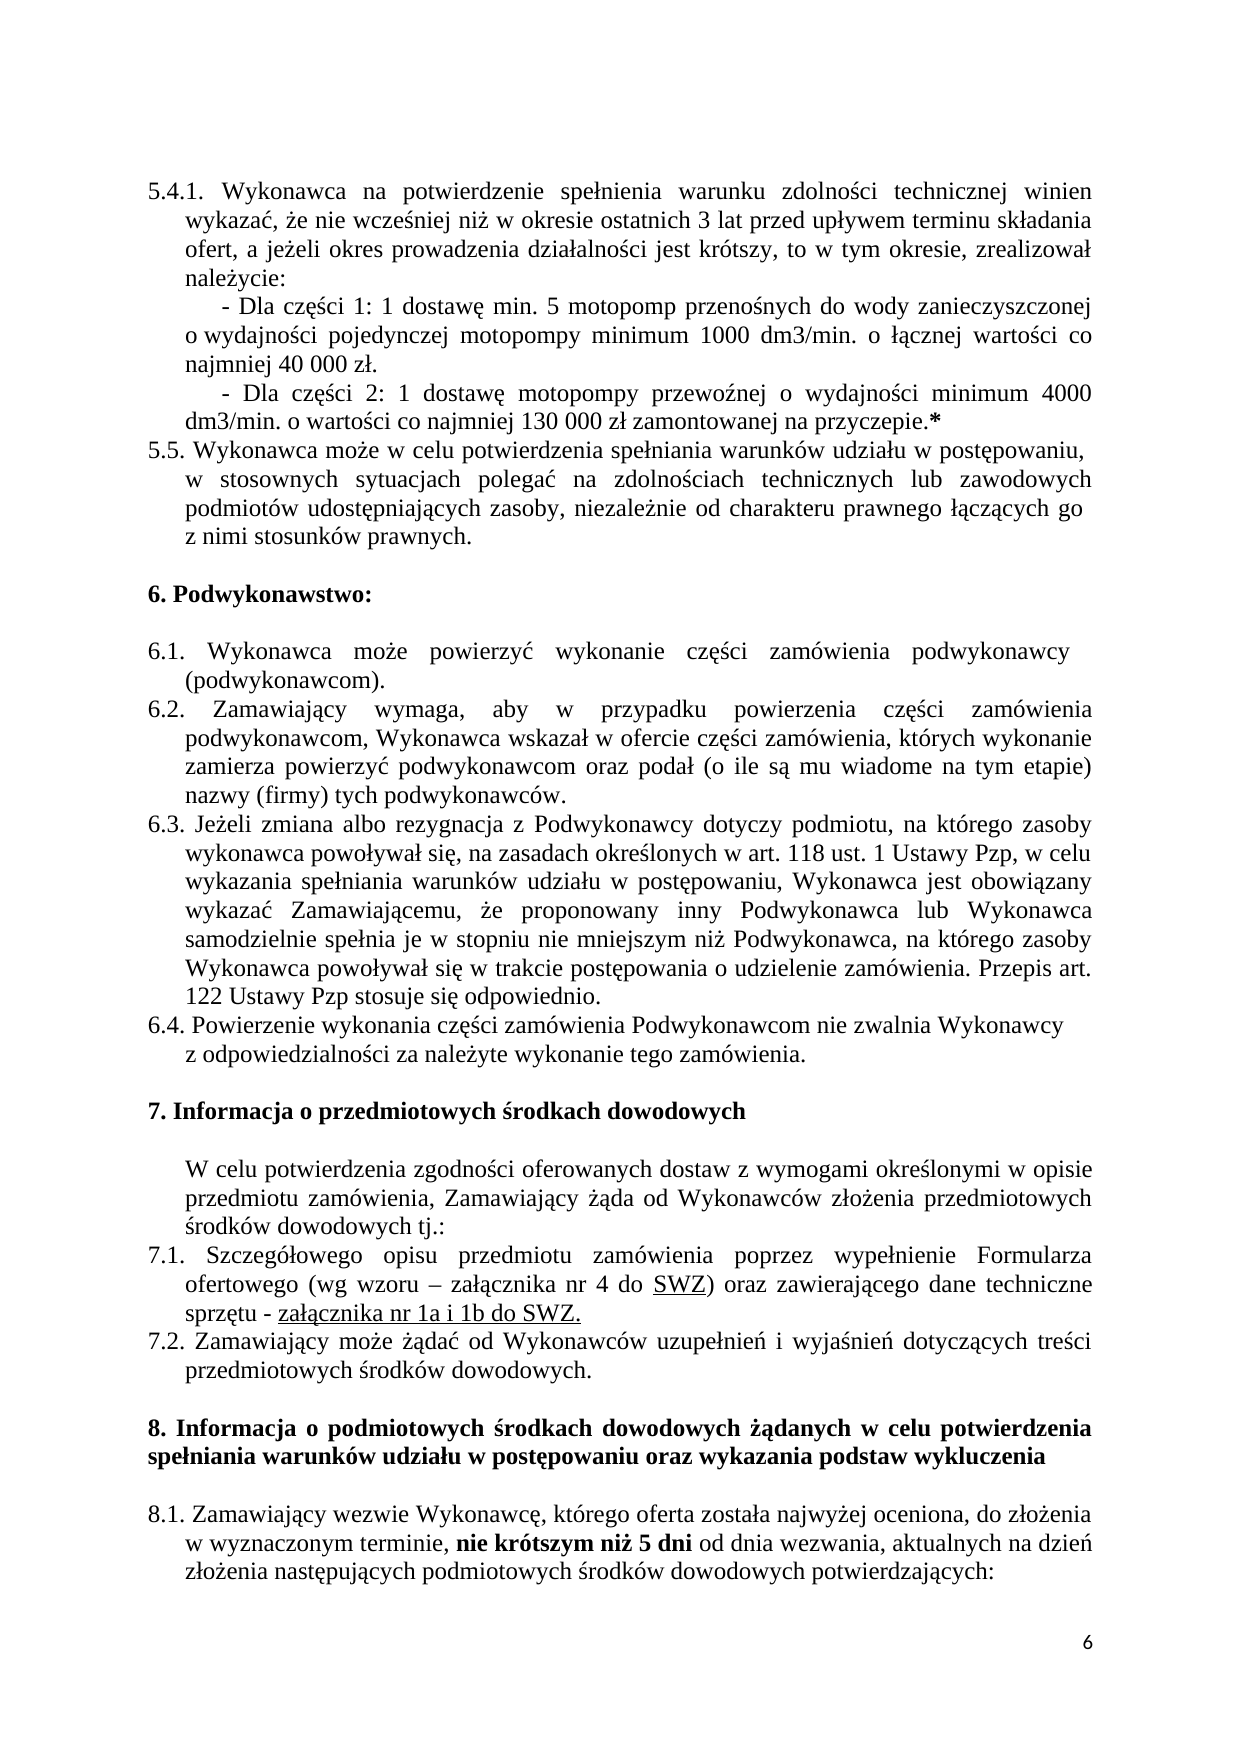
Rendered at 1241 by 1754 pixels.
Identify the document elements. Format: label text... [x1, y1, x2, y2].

text 6.1. Wykonawca może powierzyć wykonanie części zamówienia podwykonawcy (podwykonawcom). [148, 636, 1093, 694]
text 5.4.1. Wykonawca na potwierdzenie spełnienia warunku zdolności technicznej winien wykazać, że nie wcześniej niż w okresie ostatnich 3 lat przed upływem terminu składania ofert, a jeżeli okres prowadzenia działalności jest krótszy, to w tym okresie, zrealizował należycie: [148, 176, 1093, 291]
text 7. Informacja o przedmiotowych środkach dowodowych [148, 1096, 1093, 1125]
text 6. Podwykonawstwo: [148, 579, 1093, 608]
text 8. Informacja o podmiotowych środkach dowodowych żądanych w celu potwierdzenia spełniania warunków udziału w postępowaniu oraz wykazania podstaw wykluczenia [148, 1413, 1093, 1470]
text 7.1. Szczegółowego opisu przedmiotu zamówienia poprzez wypełnienie Formularza ofertowego (wg wzoru – załącznika nr 4 do SWZ) oraz zawierającego dane techniczne sprzętu - załącznika nr 1a i 1b do SWZ. [148, 1240, 1093, 1326]
text 7.2. Zamawiający może żądać od Wykonawców uzupełnień i wyjaśnień dotyczących treści przedmiotowych środków dowodowych. [148, 1326, 1093, 1384]
list z odpowiedzialności za należyte wykonanie tego zamówienia. [185, 1039, 1093, 1068]
text W celu potwierdzenia zgodności oferowanych dostaw z wymogami określonymi w opisie przedmiotu zamówienia, Zamawiający żąda od Wykonawców złożenia przedmiotowych środków dowodowych tj.: [185, 1154, 1093, 1240]
text - Dla części 1: 1 dostawę min. 5 motopomp przenośnych do wody zanieczyszczonej o wydajności pojedynczej motopompy minimum 1000 dm3/min. o łącznej wartości co najmniej 40 000 zł. [185, 291, 1093, 378]
text 6.2. Zamawiający wymaga, aby w przypadku powierzenia części zamówienia podwykonawcom, Wykonawca wskazał w ofercie części zamówienia, których wykonanie zamierza powierzyć podwykonawcom oraz podał (o ile są mu wiadome na tym etapie) nazwy (firmy) tych podwykonawców. [148, 694, 1093, 809]
text 6.4. Powierzenie wykonania części zamówienia Podwykonawcom nie zwalnia Wykonawcy [148, 1010, 1093, 1039]
text 5.5. Wykonawca może w celu potwierdzenia spełniania warunków udziału w postępowaniu, w stosownych sytuacjach polegać na zdolnościach technicznych lub zawodowych podmiotów udostępniających zasoby, niezależnie od charakteru prawnego łączących go z nimi stosunków prawnych. [148, 435, 1093, 550]
text 6.3. Jeżeli zmiana albo rezygnacja z Podwykonawcy dotyczy podmiotu, na którego zasoby wykonawca powoływał się, na zasadach określonych w art. 118 ust. 1 Ustawy Pzp, w celu wykazania spełniania warunków udziału w postępowaniu, Wykonawca jest obowiązany wykazać Zamawiającemu, że proponowany inny Podwykonawca lub Wykonawca samodzielnie spełnia je w stopniu nie mniejszym niż Podwykonawca, na którego zasoby Wykonawca powoływał się w trakcie postępowania o udzielenie zamówienia. Przepis art. 122 Ustawy Pzp stosuje się odpowiednio. [148, 809, 1093, 1010]
text - Dla części 2: 1 dostawę motopompy przewoźnej o wydajności minimum 4000 dm3/min. o wartości co najmniej 130 000 zł zamontowanej na przyczepie.* [185, 378, 1093, 435]
text 8.1. Zamawiający wezwie Wykonawcę, którego oferta została najwyżej oceniona, do złożenia w wyznaczonym terminie, nie krótszym niż 5 dni od dnia wezwania, aktualnych na dzień złożenia następujących podmiotowych środków dowodowych potwierdzających: [148, 1499, 1093, 1585]
